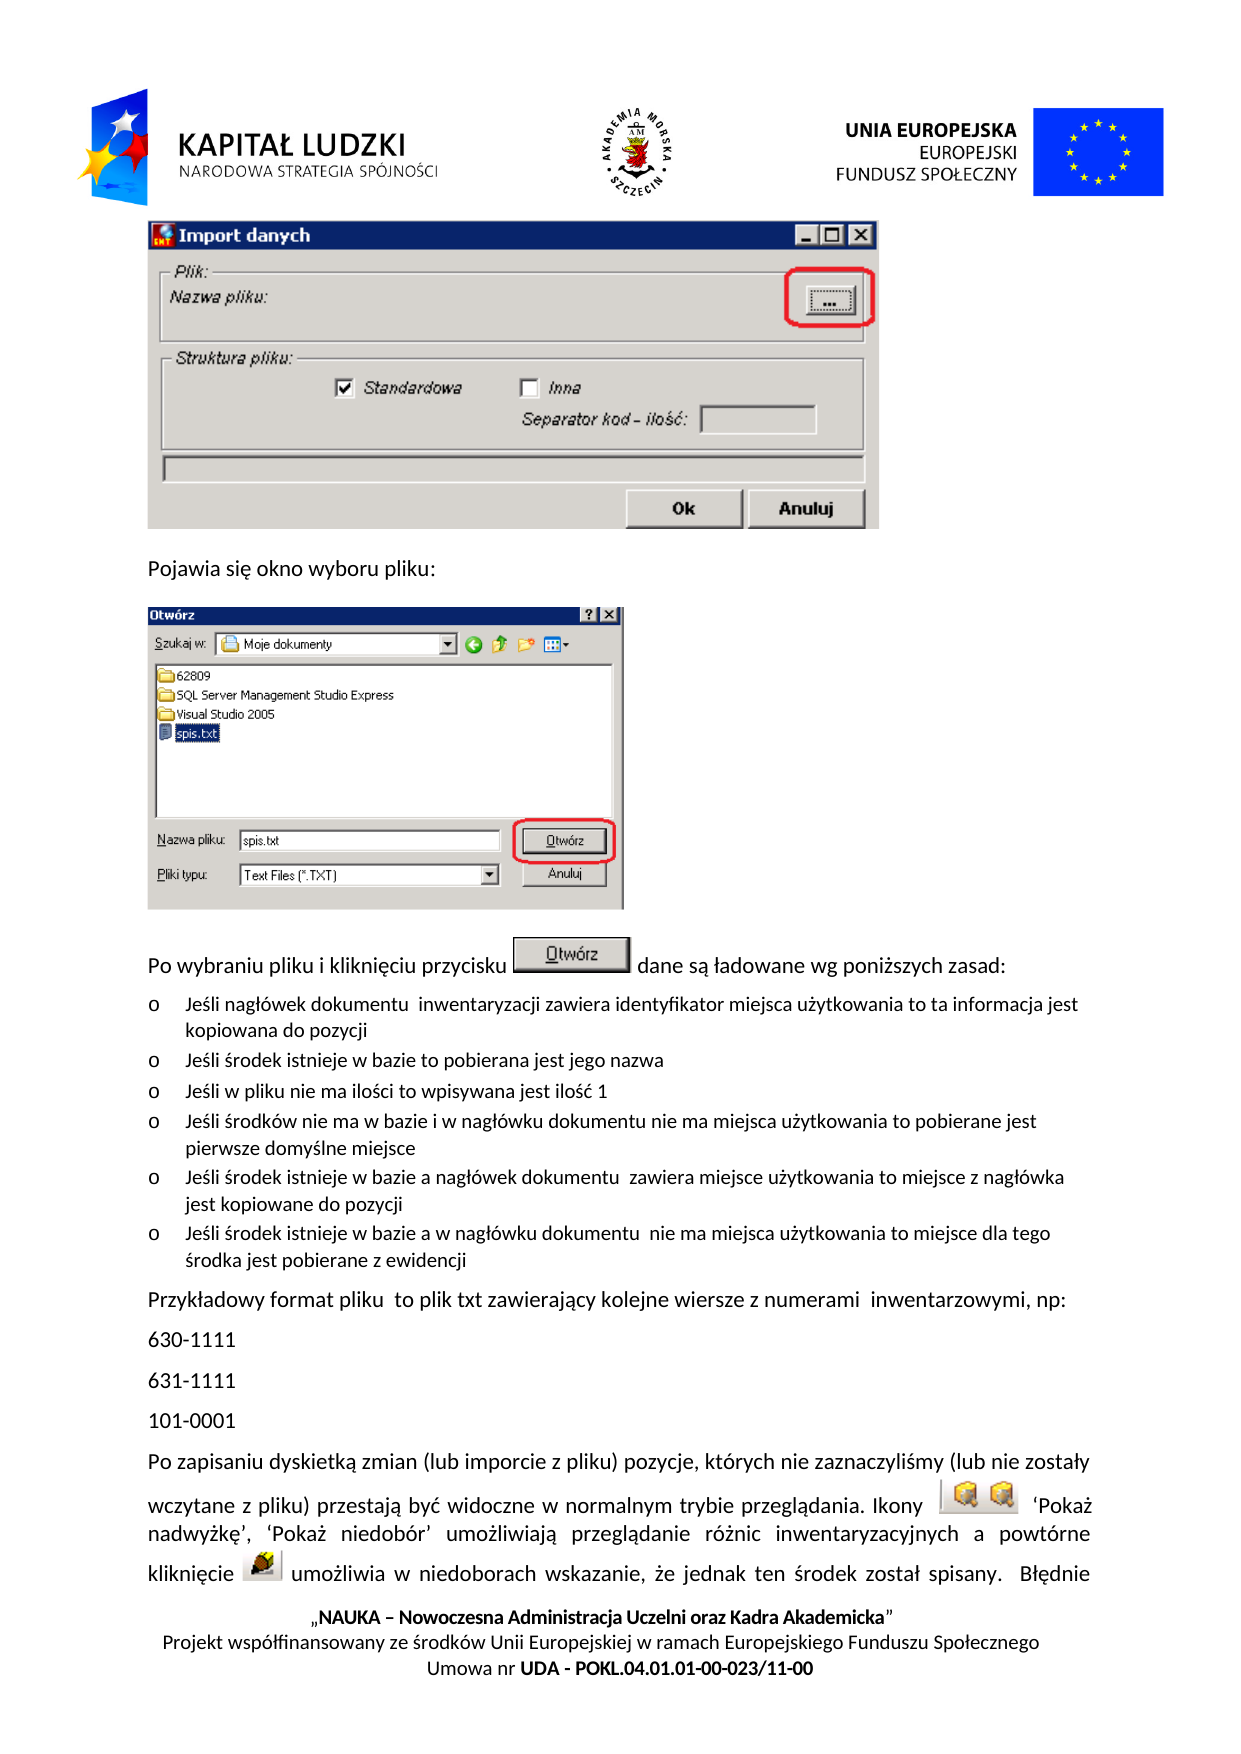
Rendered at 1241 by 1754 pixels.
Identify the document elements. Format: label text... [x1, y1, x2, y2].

text 631-1111 [148, 1366, 1092, 1394]
text 630-1111 [148, 1326, 1092, 1353]
text Jeśli środek istnieje w bazie a w nagłówku dokumentu nie ma miejsca użytkowania to miejsce dla tego środka jest pobierane z ewidencji [148, 1221, 1092, 1272]
picture [242, 1547, 283, 1581]
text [148, 1447, 1092, 1587]
picture [58, 73, 1182, 529]
text Pojawia się okno wyboru pliku: [148, 554, 1092, 582]
text Jeśli środek istnieje w bazie a nagłówek dokumentu zawiera miejsce użytkowania to miejsce z nagłówka jest kopiowane do pozycji [148, 1164, 1092, 1216]
text Po wybraniu pliku i kliknięciu przycisku dane są ładowane wg poniższych zasad: [148, 938, 1092, 979]
text Przykładowy format pliku to plik txt zawierający kolejne wiersze z numerami inwentarzowymi, np: [148, 1285, 1092, 1313]
text Jeśli nagłówek dokumentu inwentaryzacji zawiera identyfikator miejsca użytkowania to ta informacja jest kopiowana do pozycji [148, 991, 1092, 1043]
picture [147, 607, 625, 913]
text 101-0001 [148, 1407, 1092, 1434]
text Jeśli środków nie ma w bazie i w nagłówku dokumentu nie ma miejsca użytkowania to pobierane jest pierwsze domyślne miejsce [148, 1108, 1092, 1160]
text Jeśli w pliku nie ma ilości to wpisywana jest ilość 1 [148, 1078, 1092, 1104]
text Jeśli środek istnieje w bazie to pobierana jest jego nazwa [148, 1047, 1092, 1074]
picture [513, 937, 632, 973]
picture [939, 1475, 1019, 1514]
